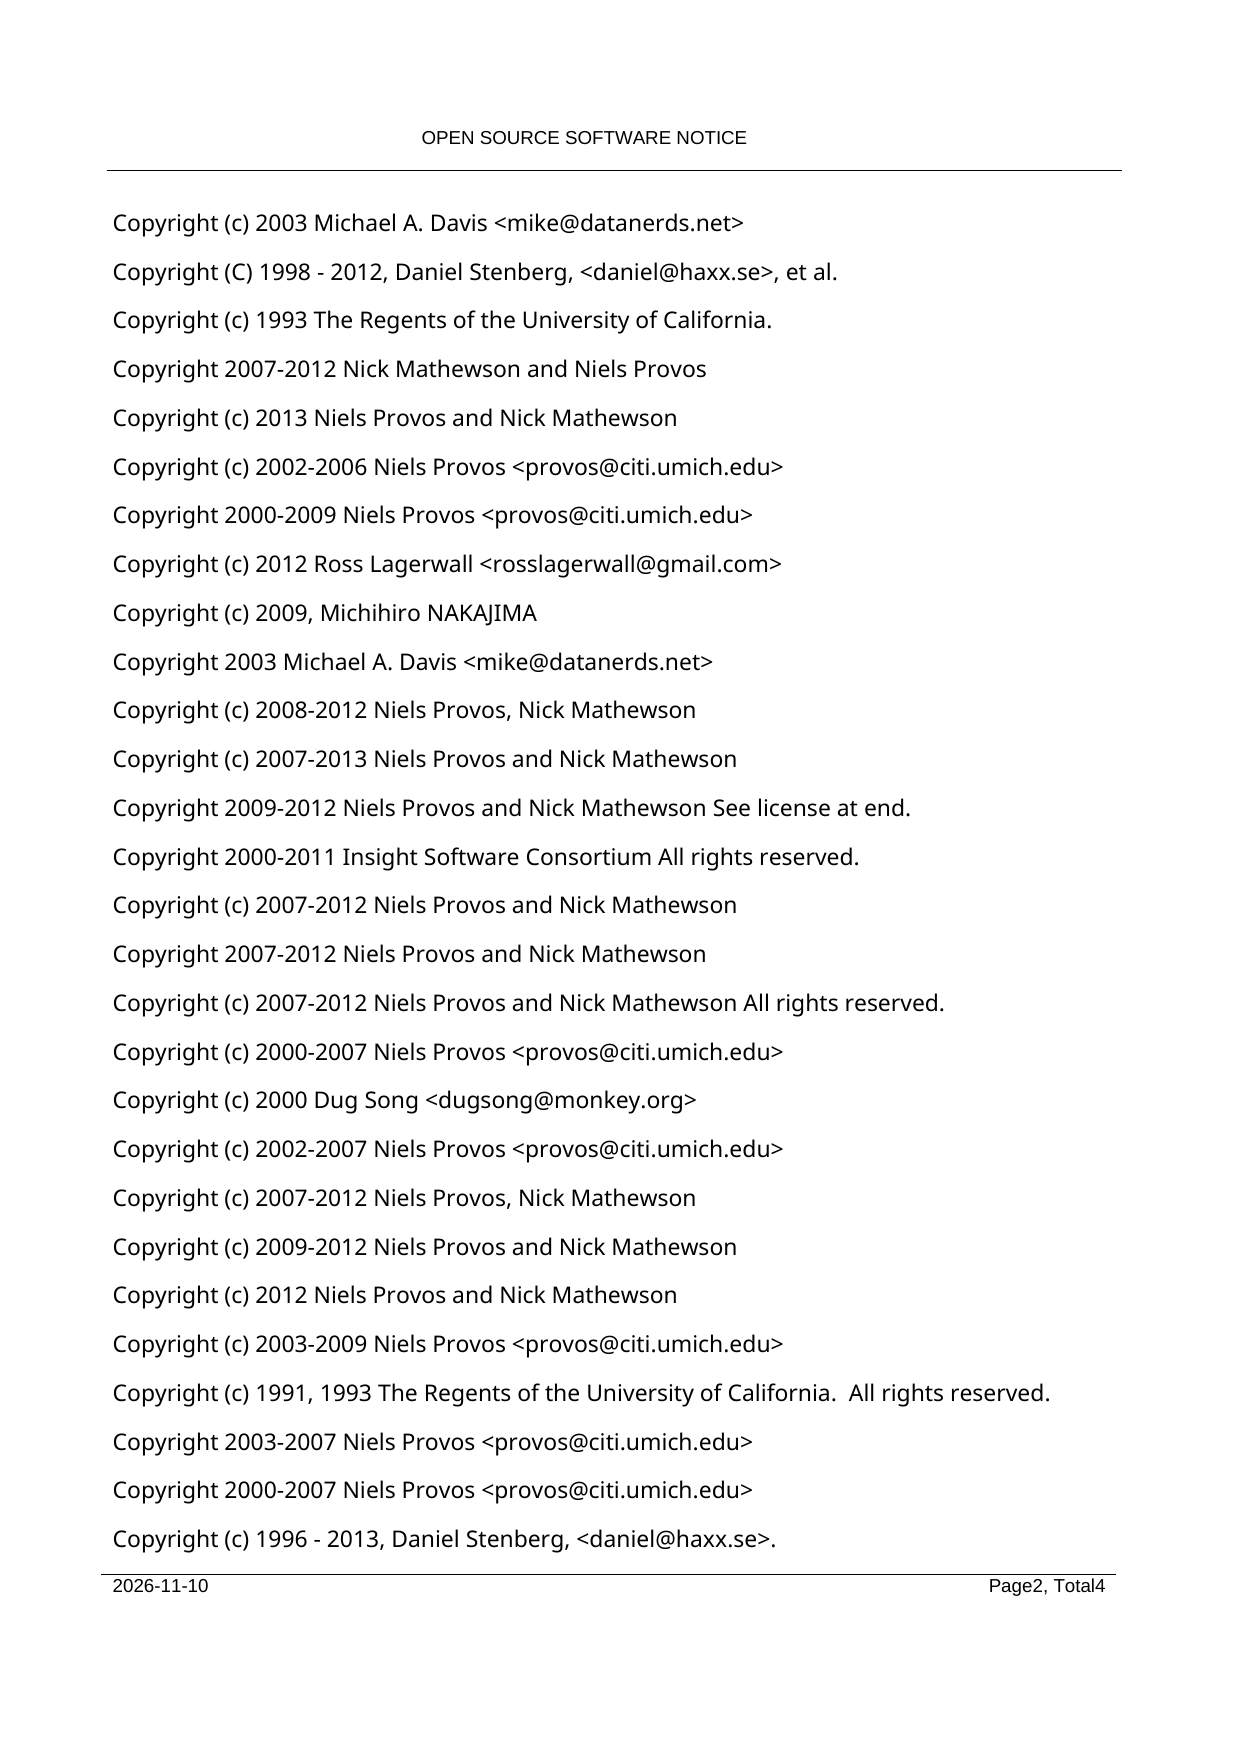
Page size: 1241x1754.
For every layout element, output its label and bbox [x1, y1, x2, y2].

text [112, 206, 1128, 1555]
